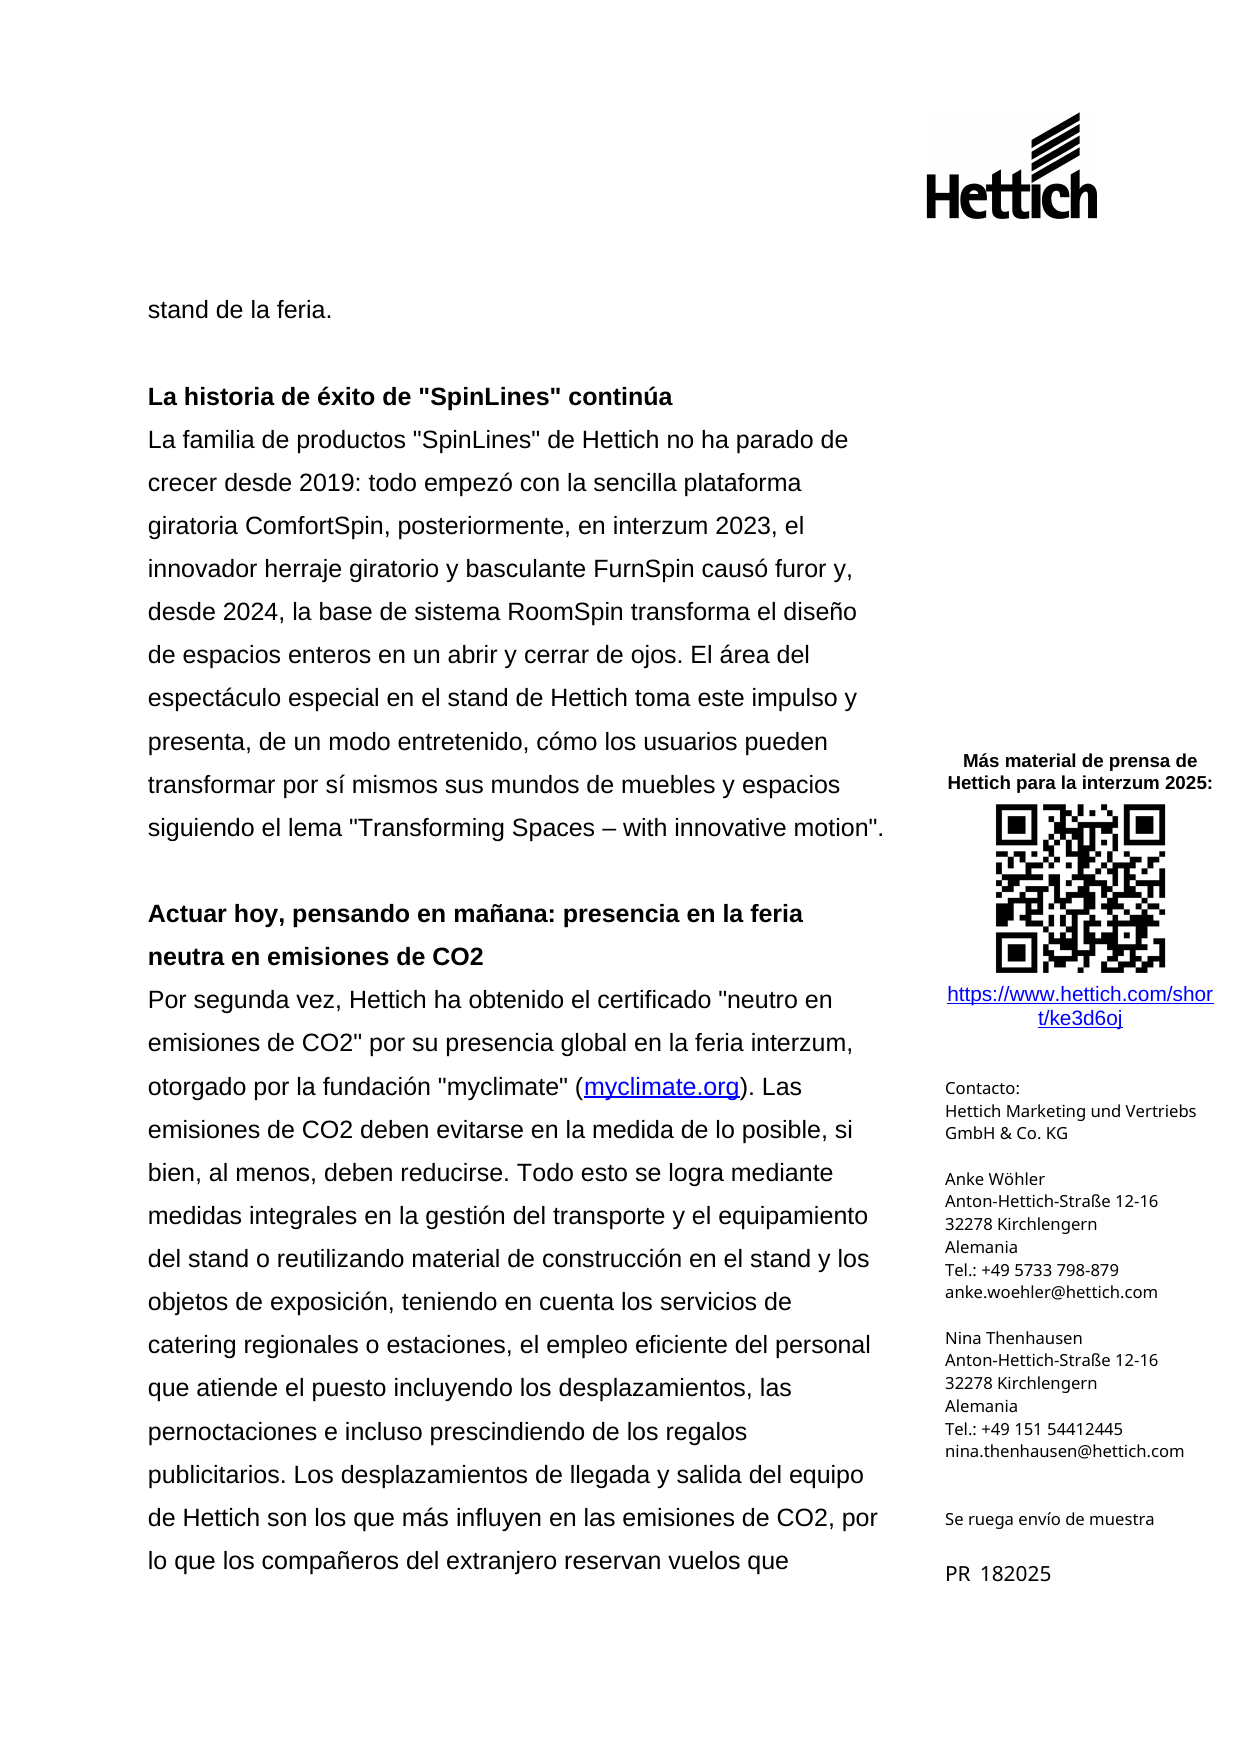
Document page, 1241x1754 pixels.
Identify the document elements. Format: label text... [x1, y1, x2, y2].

picture [926, 112, 1097, 219]
text La historia de éxito de "SpinLines" continúa [148, 382, 886, 410]
text Actuar hoy, pensando en mañana: presencia en la feria neutra en emisiones de CO2 [148, 899, 886, 971]
text La familia de productos "SpinLines" de Hettich no ha parado de crecer desde 2019: todo empezó con la sencilla plataforma giratoria ComfortSpin, posteriormente, en interzum 2023, el innovador herraje giratorio y basculante FurnSpin causó furor y, desde 2024, la base de sistema RoomSpin transforma el diseño de espacios enteros en un abrir y cerrar de ojos. El área del espectáculo especial en el stand de Hettich toma este impulso y presenta, de un modo entretenido, cómo los usuarios pueden transformar por sí mismos sus mundos de muebles y espacios siguiendo el lema "Transforming Spaces – with innovative motion". [148, 425, 886, 842]
